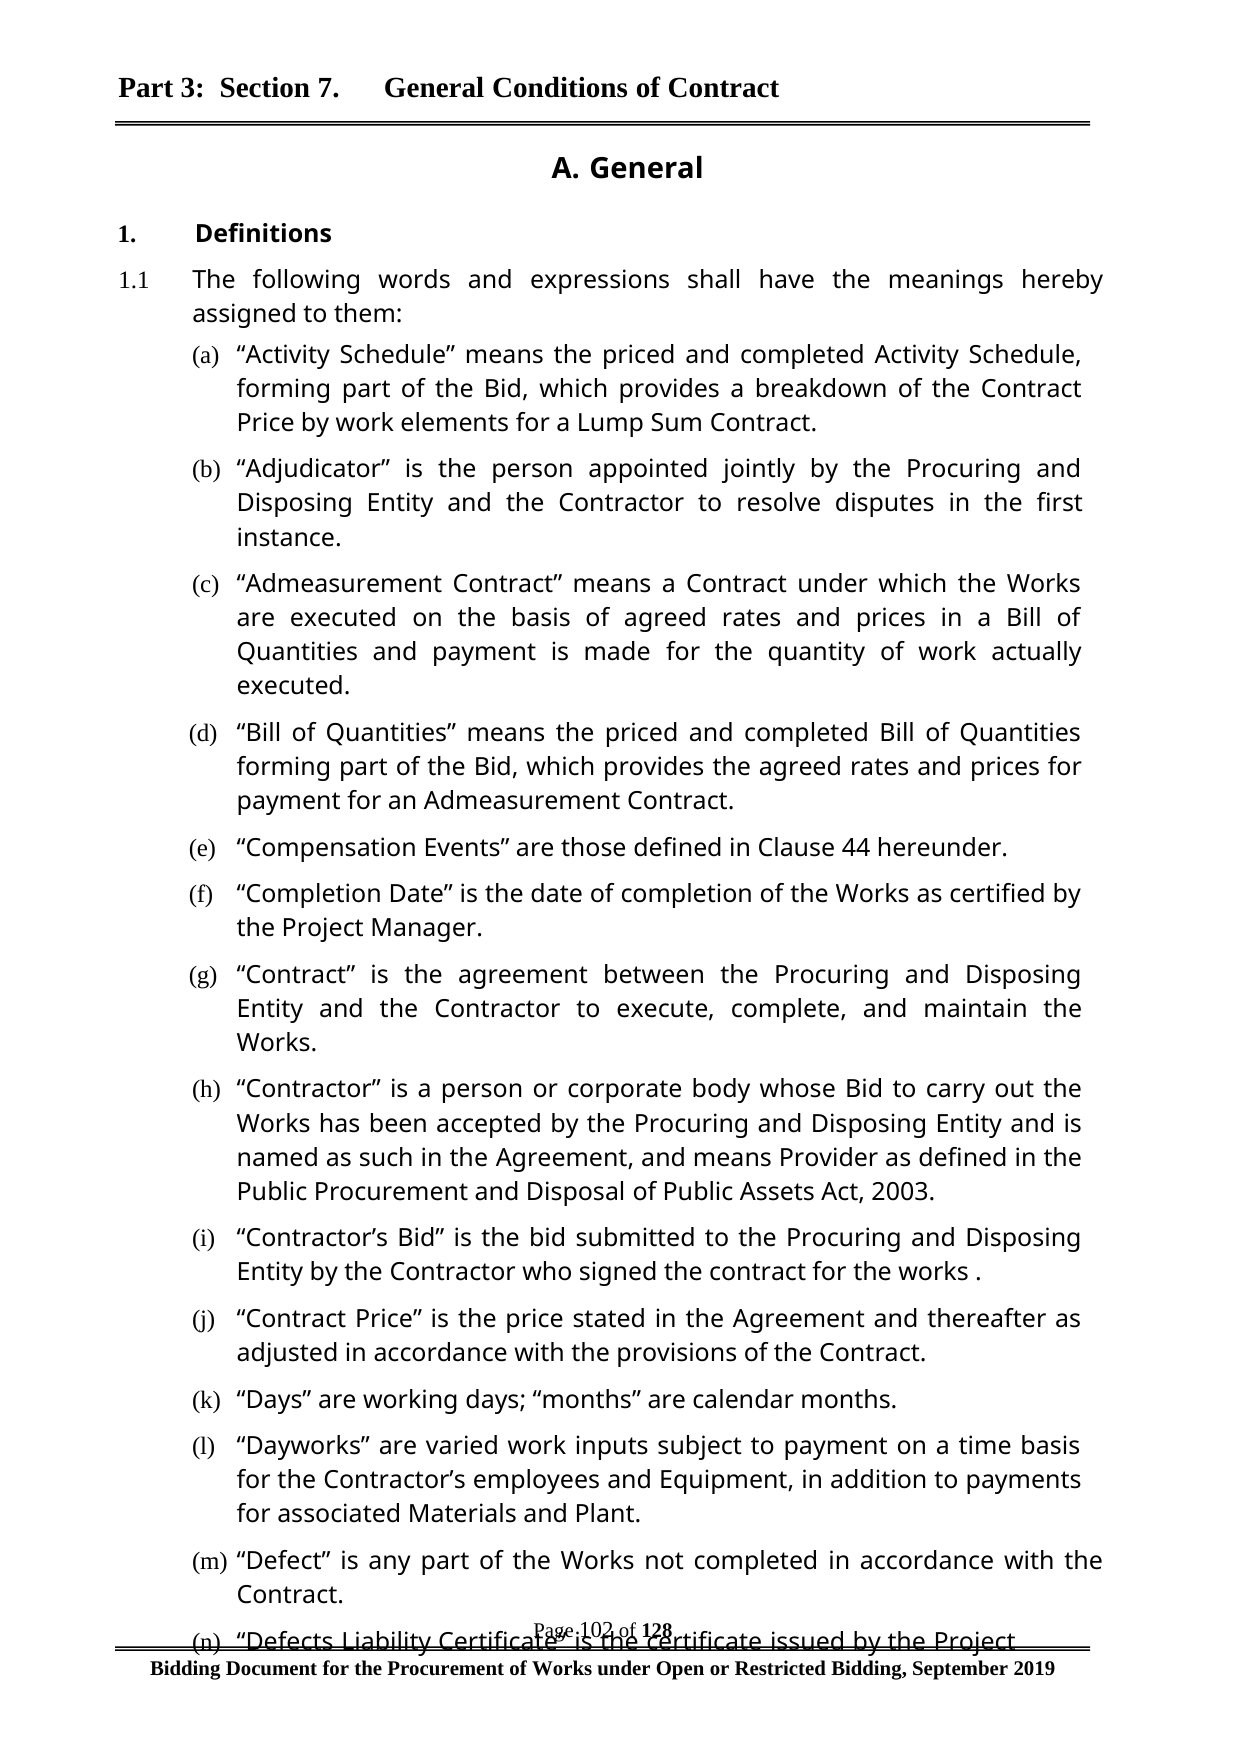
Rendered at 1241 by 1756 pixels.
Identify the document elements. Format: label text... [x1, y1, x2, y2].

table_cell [97, 201, 1103, 1657]
table_header A. General [97, 153, 1103, 201]
